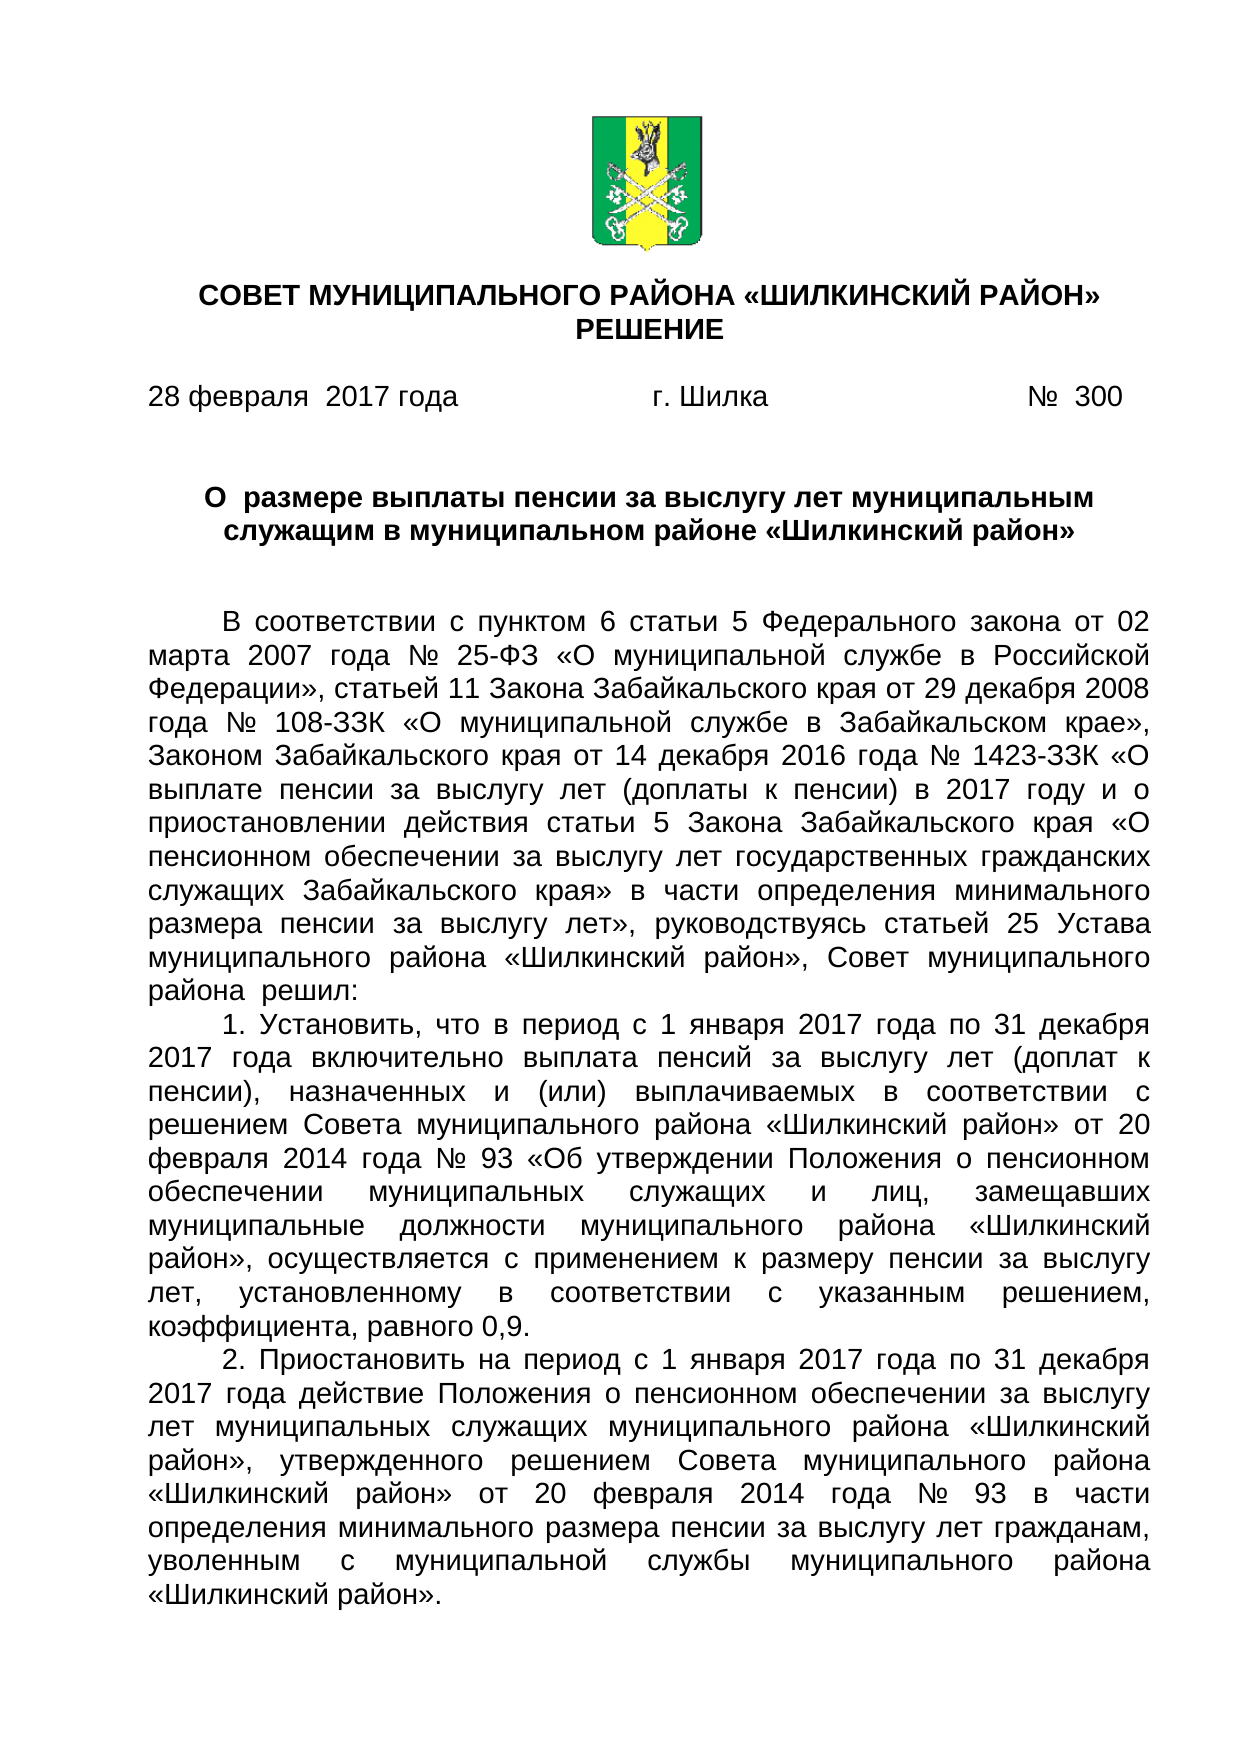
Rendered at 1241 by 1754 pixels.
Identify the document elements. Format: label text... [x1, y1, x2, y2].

text СОВЕТ МУНИЦИПАЛЬНОГО РАЙОНА «ШИЛКИНСКИЙ РАЙОН» [148, 278, 1152, 312]
picture [589, 112, 710, 255]
text 2. Приостановить на период с 1 января 2017 года по 31 декабря 2017 года действие Положения о пенсионном обеспечении за выслугу лет муниципальных служащих муниципального района «Шилкинский район», утвержденного решением Совета муниципального района «Шилкинский район» от 20 февраля 2014 года № 93 в части определения минимального размера пенсии за выслугу лет гражданам, уволенным с муниципальной службы муниципального района «Шилкинский район». [148, 1342, 1152, 1610]
text О размере выплаты пенсии за выслугу лет муниципальным служащим в муниципальном районе «Шилкинский район» [148, 479, 1152, 547]
text 28 февраля 2017 года г. Шилка № 300 [148, 379, 1152, 412]
text 1. Установить, что в период с 1 января 2017 года по 31 декабря 2017 года включительно выплата пенсий за выслугу лет (доплат к пенсии), назначенных и (или) выплачиваемых в соответствии с решением Совета муниципального района «Шилкинский район» от 20 февраля 2014 года № 93 «Об утверждении Положения о пенсионном обеспечении муниципальных служащих и лиц, замещавших муниципальные должности муниципального района «Шилкинский район», осуществляется с применением к размеру пенсии за выслугу лет, установленному в соответствии с указанным решением, коэффициента, равного 0,9. [148, 1007, 1152, 1342]
text В соответствии с пунктом 6 статьи 5 Федерального закона от 02 марта 2007 года № 25-ФЗ «О муниципальной службе в Российской Федерации», статьей 11 Закона Забайкальского края от 29 декабря 2008 года № 108-ЗЗК «О муниципальной службе в Забайкальском крае», Законом Забайкальского края от 14 декабря 2016 года № 1423-ЗЗК «О выплате пенсии за выслугу лет (доплаты к пенсии) в 2017 году и о приостановлении действия статьи 5 Закона Забайкальского края «О пенсионном обеспечении за выслугу лет государственных гражданских служащих Забайкальского края» в части определения минимального размера пенсии за выслугу лет», руководствуясь статьей 25 Устава муниципального района «Шилкинский район», Совет муниципального района решил: [148, 604, 1152, 1007]
text РЕШЕНИЕ [148, 312, 1152, 345]
